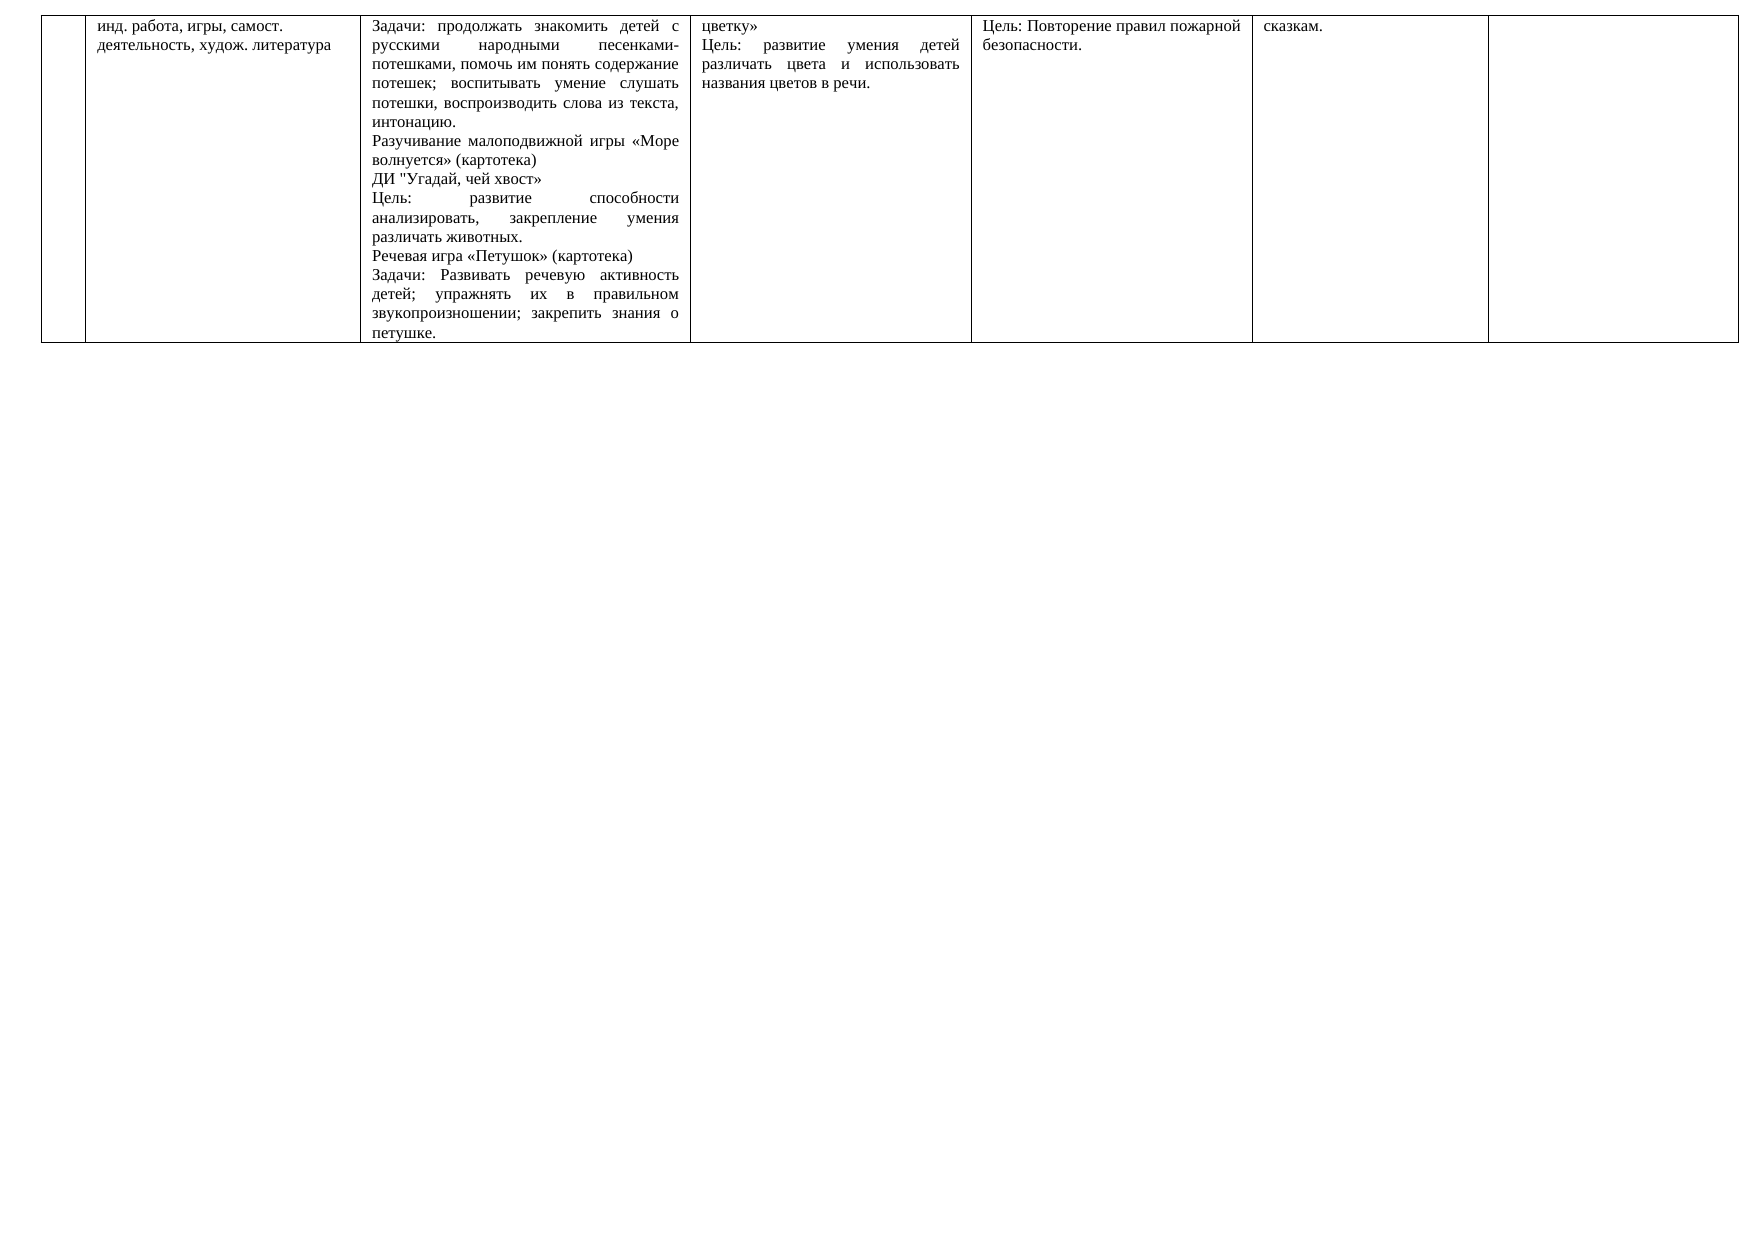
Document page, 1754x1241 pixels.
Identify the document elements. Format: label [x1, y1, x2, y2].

table_cell [1253, 16, 1488, 342]
table_cell [86, 16, 360, 342]
table_cell [361, 16, 690, 342]
table_cell [972, 16, 1252, 342]
table_cell [691, 16, 971, 342]
